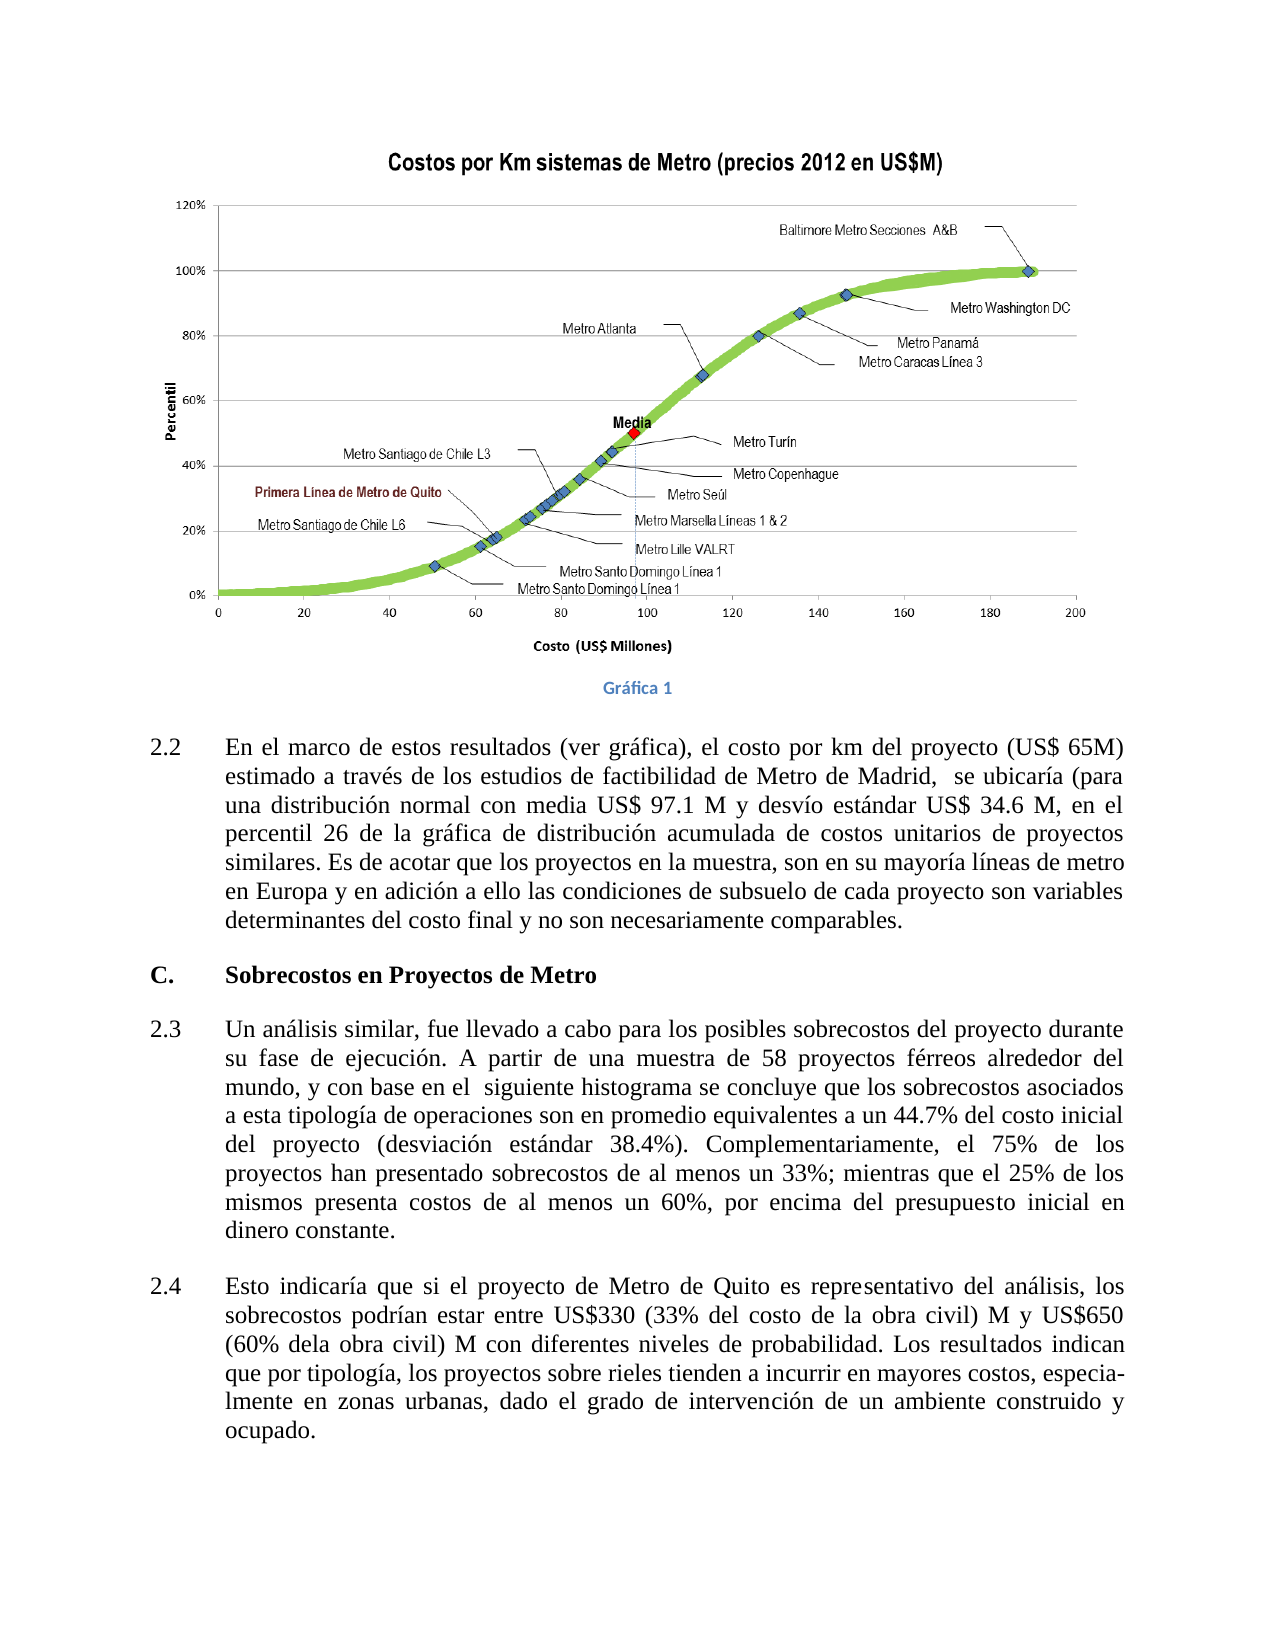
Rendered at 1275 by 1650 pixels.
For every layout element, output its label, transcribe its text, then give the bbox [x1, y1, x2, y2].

text 2.4 Esto indicaría que si el proyecto de Metro de Quito es representativo del análisis, los sobrecostos podrían estar entre US$330 (33% del costo de la obra civil) M y US$650 (60% dela obra civil) M con diferentes niveles de probabilidad. Los resultados indican que por tipología, los proyectos sobre rieles tienden a incurrir en mayores costos, especialmente en zonas urbanas, dado el grado de intervención de un ambiente construido y ocupado. [150, 1271, 1125, 1444]
subtitle C. Sobrecostos en Proyectos de Metro [150, 961, 1125, 989]
text 2.2 En el marco de estos resultados (ver gráfica), el costo por km del proyecto (US$ 65M) estimado a través de los estudios de factibilidad de Metro de Madrid, se ubicaría (para una distribución normal con media US$ 97.1 M y desvío estándar US$ 34.6 M, en el percentil 26 de la gráfica de distribución acumulada de costos unitarios de proyectos similares. Es de acotar que los proyectos en la muestra, son en su mayoría líneas de metro en Europa y en adición a ello las condiciones de subsuelo de cada proyecto son variables determinantes del costo final y no son necesariamente comparables. [150, 732, 1125, 933]
text 2.3 Un análisis similar, fue llevado a cabo para los posibles sobrecostos del proyecto durante su fase de ejecución. A partir de una muestra de 58 proyectos férreos alrededor del mundo, y con base en el siguiente histograma se concluye que los sobrecostos asociados a esta tipología de operaciones son en promedio equivalentes a un 44.7% del costo inicial del proyecto (desviación estándar 38.4%). Complementariamente, el 75% de los proyectos han presentado sobrecostos de al menos un 33%; mientras que el 25% de los mismos presenta costos de al menos un 60%, por encima del presupuesto inicial en dinero constante. [150, 1014, 1125, 1244]
picture [150, 150, 1125, 656]
text Gráfica 1 [150, 676, 1125, 699]
